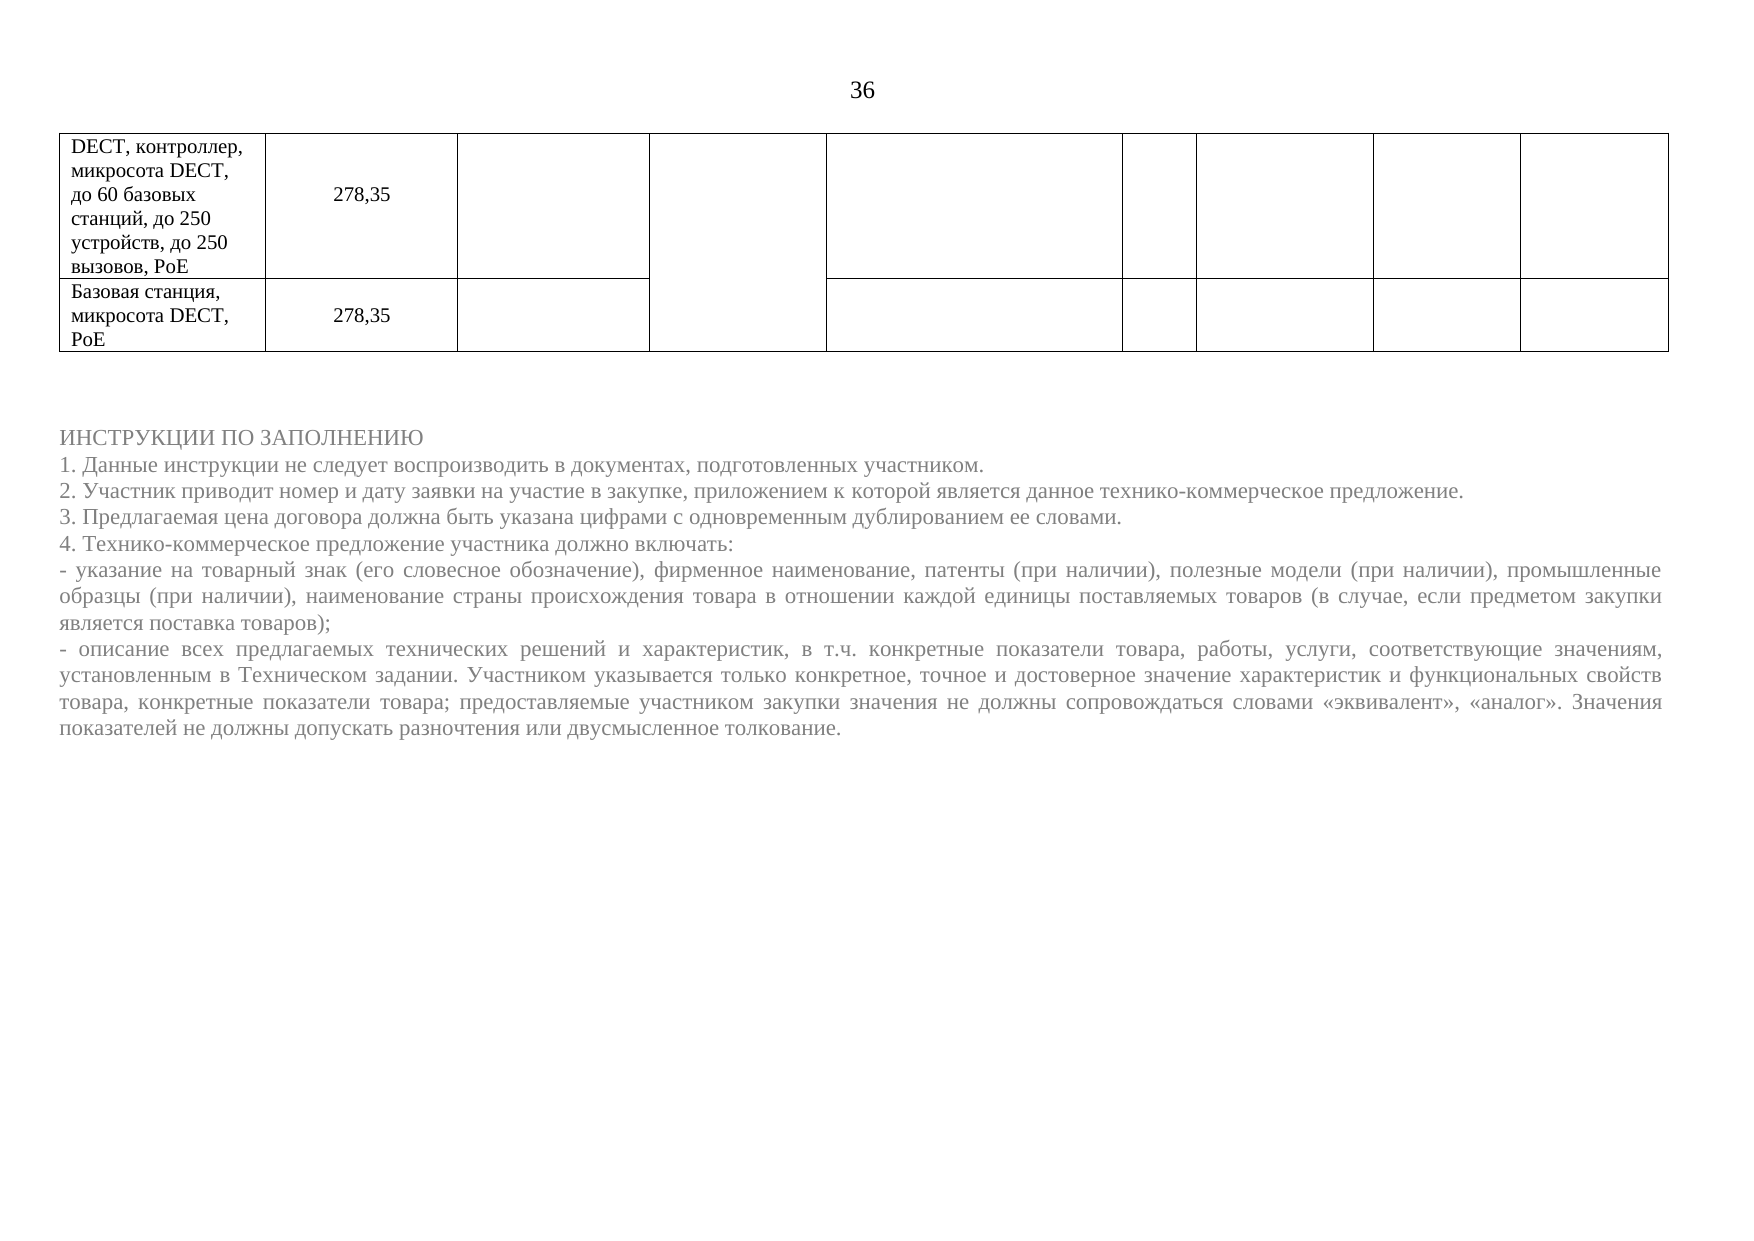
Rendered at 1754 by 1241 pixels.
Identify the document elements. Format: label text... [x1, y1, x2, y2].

table_cell [1123, 134, 1196, 278]
text - описание всех предлагаемых технических решений и характеристик, в т.ч. конкретные показатели товара, работы, услуги, соответствующие значениям, установленным в Техническом задании. Участником указывается только конкретное, точное и достоверное значение характеристик и функциональных свойств товара, конкретные показатели товара; предоставляемые участником закупки значения не должны сопровождаться словами «эквивалент», «аналог». Значения показателей не должны допускать разночтения или двусмысленное толкование. [59, 635, 1665, 741]
table_cell [827, 134, 1122, 278]
text 3. Предлагаемая цена договора должна быть указана цифрами с одновременным дублированием ее словами. [59, 503, 1665, 530]
table_cell [458, 134, 649, 278]
table_cell [1374, 134, 1520, 278]
table_cell [1521, 279, 1668, 351]
text 2. Участник приводит номер и дату заявки на участие в закупке, приложением к которой является данное технико-коммерческое предложение. [59, 477, 1665, 503]
text 4. Технико-коммерческое предложение участника должно включать: [59, 530, 1665, 556]
table_cell [458, 279, 649, 351]
text - указание на товарный знак (его словесное обозначение), фирменное наименование, патенты (при наличии), полезные модели (при наличии), промышленные образцы (при наличии), наименование страны происхождения товара в отношении каждой единицы поставляемых товаров (в случае, если предметом закупки является поставка товаров); [59, 556, 1665, 635]
table_cell [1123, 279, 1196, 351]
table_cell [1521, 134, 1668, 278]
table_cell Базовая станция, микросота DECT, PoE [60, 279, 265, 351]
table_cell [827, 279, 1122, 351]
table_cell [1374, 279, 1520, 351]
table_cell 278,35 [266, 279, 457, 351]
text 1. Данные инструкции не следует воспроизводить в документах, подготовленных участником. [59, 451, 1665, 477]
table_cell DECT, контроллер, микросота DECT, до 60 базовых станций, до 250 устройств, до 250 вызовов, PoE [60, 134, 265, 278]
table_cell [1197, 279, 1373, 351]
table_cell 278,35 [266, 134, 457, 278]
text ИНСТРУКЦИИ ПО ЗАПОЛНЕНИЮ [59, 424, 1665, 451]
table_cell [1197, 134, 1373, 278]
